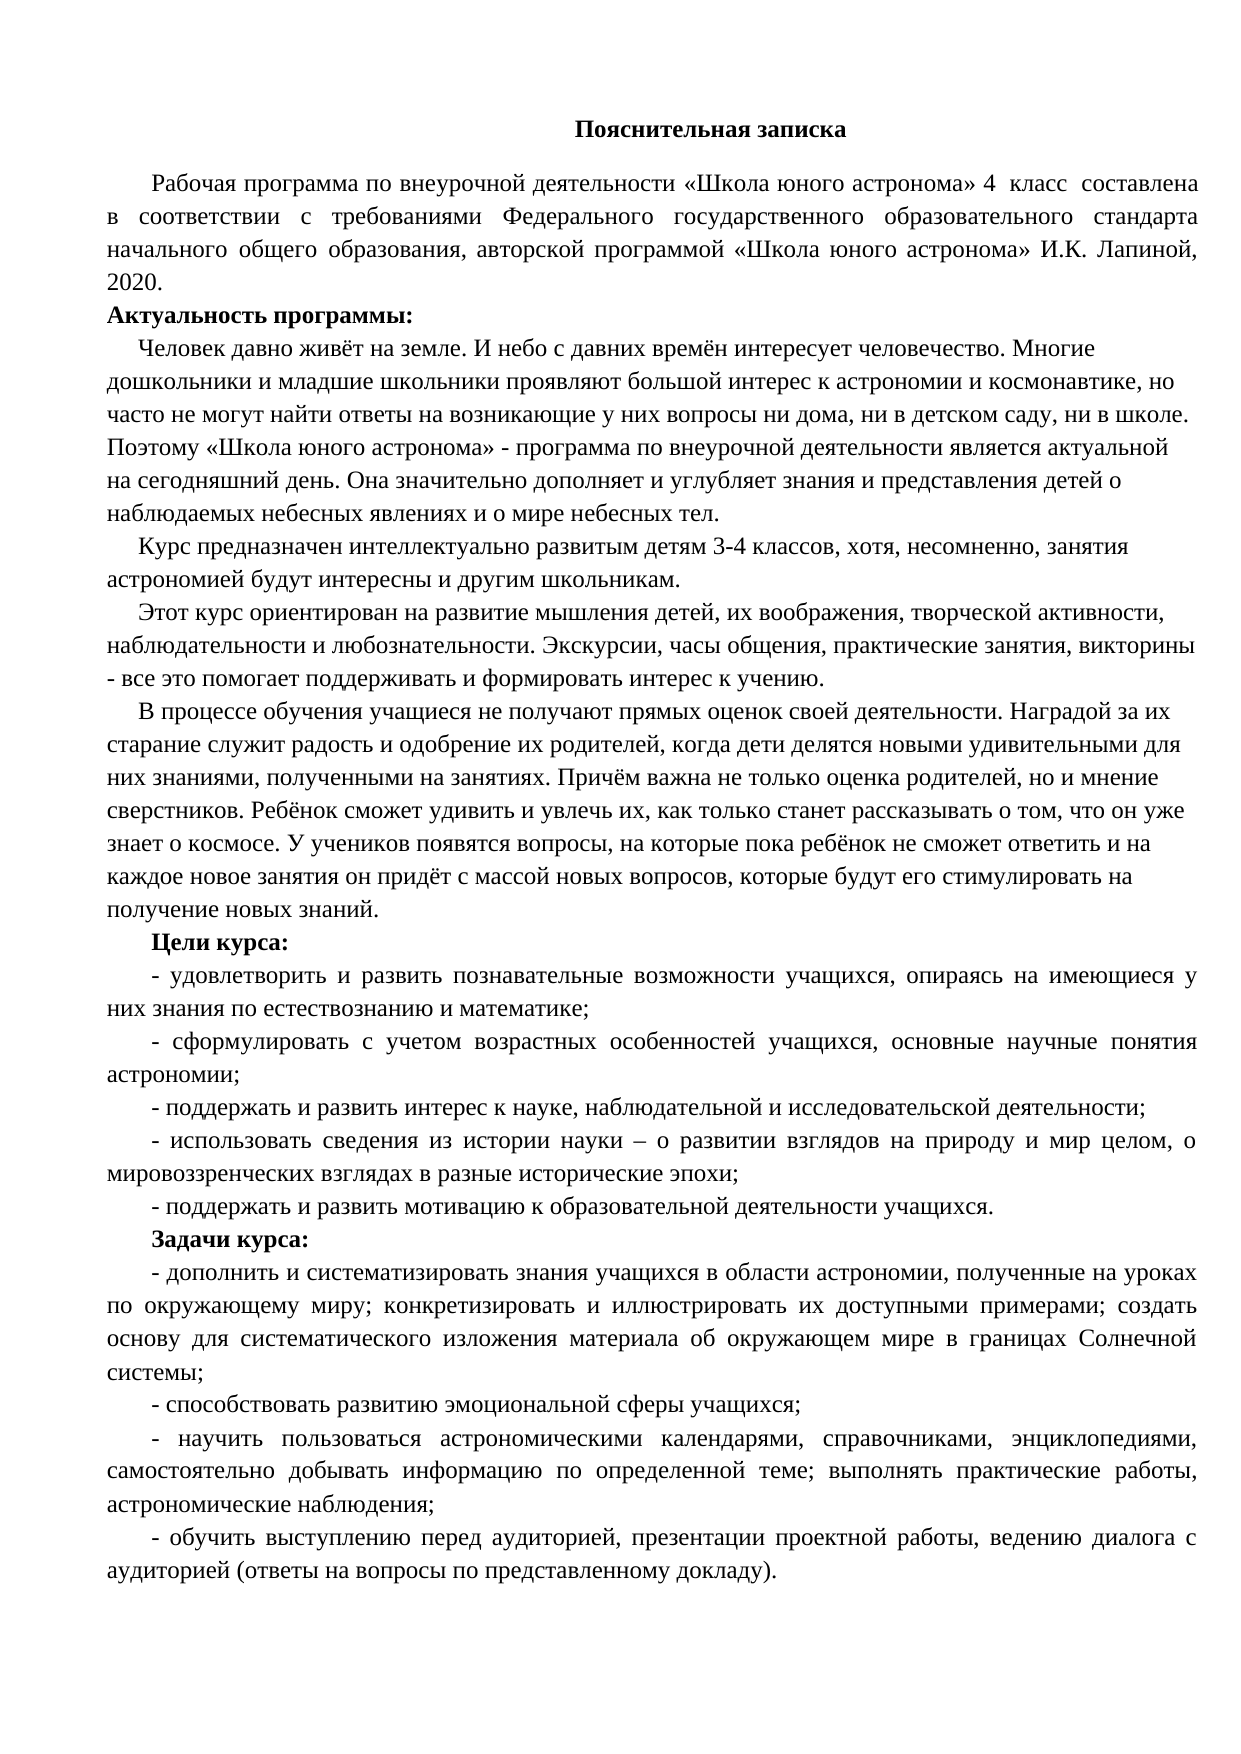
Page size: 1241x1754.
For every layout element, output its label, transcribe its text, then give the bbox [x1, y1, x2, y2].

text - удовлетворить и развить познавательные возможности учащихся, опираясь на имеющиеся у них знания по естествознанию и математике; [107, 960, 1198, 1022]
text - поддержать и развить мотивацию к образовательной деятельности учащихся. [107, 1191, 1198, 1220]
text получение новых знаний. [107, 894, 1196, 923]
text Пояснительная записка [225, 118, 1196, 143]
text - поддержать и развить интерес к науке, наблюдательной и исследовательской деятельности; [107, 1092, 1198, 1121]
text Этот курс ориентирован на развитие мышления детей, их воображения, творческой активности, наблюдательности и любознательности. Экскурсии, часы общения, практические занятия, викторины - все это помогает поддерживать и формировать интерес к учению. [107, 597, 1196, 692]
text - использовать сведения из истории науки – о развитии взглядов на природу и мир целом, о мировоззренческих взглядах в разные исторические эпохи; [107, 1125, 1198, 1187]
text - дополнить и систематизировать знания учащихся в области астрономии, полученные на уроках по окружающему миру; конкретизировать и иллюстрировать их доступными примерами; создать основу для систематического изложения материала об окружающем мире в границах Солнечной системы; [107, 1257, 1198, 1385]
text - научить пользоваться астрономическими календарями, справочниками, энциклопедиями, самостоятельно добывать информацию по определенной теме; выполнять практические работы, астрономические наблюдения; [107, 1423, 1198, 1517]
text Актуальность программы: [107, 300, 1196, 329]
text В процессе обучения учащиеся не получают прямых оценок своей деятельности. Наградой за их старание служит радость и одобрение их родителей, когда дети делятся новыми удивительными для них знаниями, полученными на занятиях. Причём важна не только оценка родителей, но и мнение сверстников. Ребёнок сможет удивить и увлечь их, как только станет рассказывать о том, что он уже знает о космосе. У учеников появятся вопросы, на которые пока ребёнок не сможет ответить и на каждое новое занятия он придёт с массой новых вопросов, которые будут его стимулировать на [107, 696, 1196, 890]
text - сформулировать с учетом возрастных особенностей учащихся, основные научные понятия астрономии; [107, 1026, 1198, 1088]
text Задачи курса: [107, 1224, 1198, 1253]
text - обучить выступлению перед аудиторией, презентации проектной работы, ведению диалога с аудиторией (ответы на вопросы по представленному докладу). [107, 1522, 1198, 1583]
text Цели курса: [107, 927, 1198, 956]
text - способствовать развитию эмоциональной сферы учащихся; [107, 1389, 1198, 1418]
text Рабочая программа по внеурочной деятельности «Школа юного астронома» 4 класс составлена в соответствии с требованиями Федерального государственного образовательного стандарта начального общего образования, авторской программой «Школа юного астронома» И.К. Лапиной, 2020. [107, 168, 1198, 296]
text Курс предназначен интеллектуально развитым детям 3-4 классов, хотя, несомненно, занятия астрономией будут интересны и другим школьникам. [107, 531, 1196, 593]
text Человек давно живёт на земле. И небо с давних времён интересует человечество. Многие дошкольники и младшие школьники проявляют большой интерес к астрономии и космонавтике, но часто не могут найти ответы на возникающие у них вопросы ни дома, ни в детском саду, ни в школе. Поэтому «Школа юного астронома» - программа по внеурочной деятельности является актуальной на сегодняшний день. Она значительно дополняет и углубляет знания и представления детей о наблюдаемых небесных явлениях и о мире небесных тел. [107, 333, 1196, 527]
